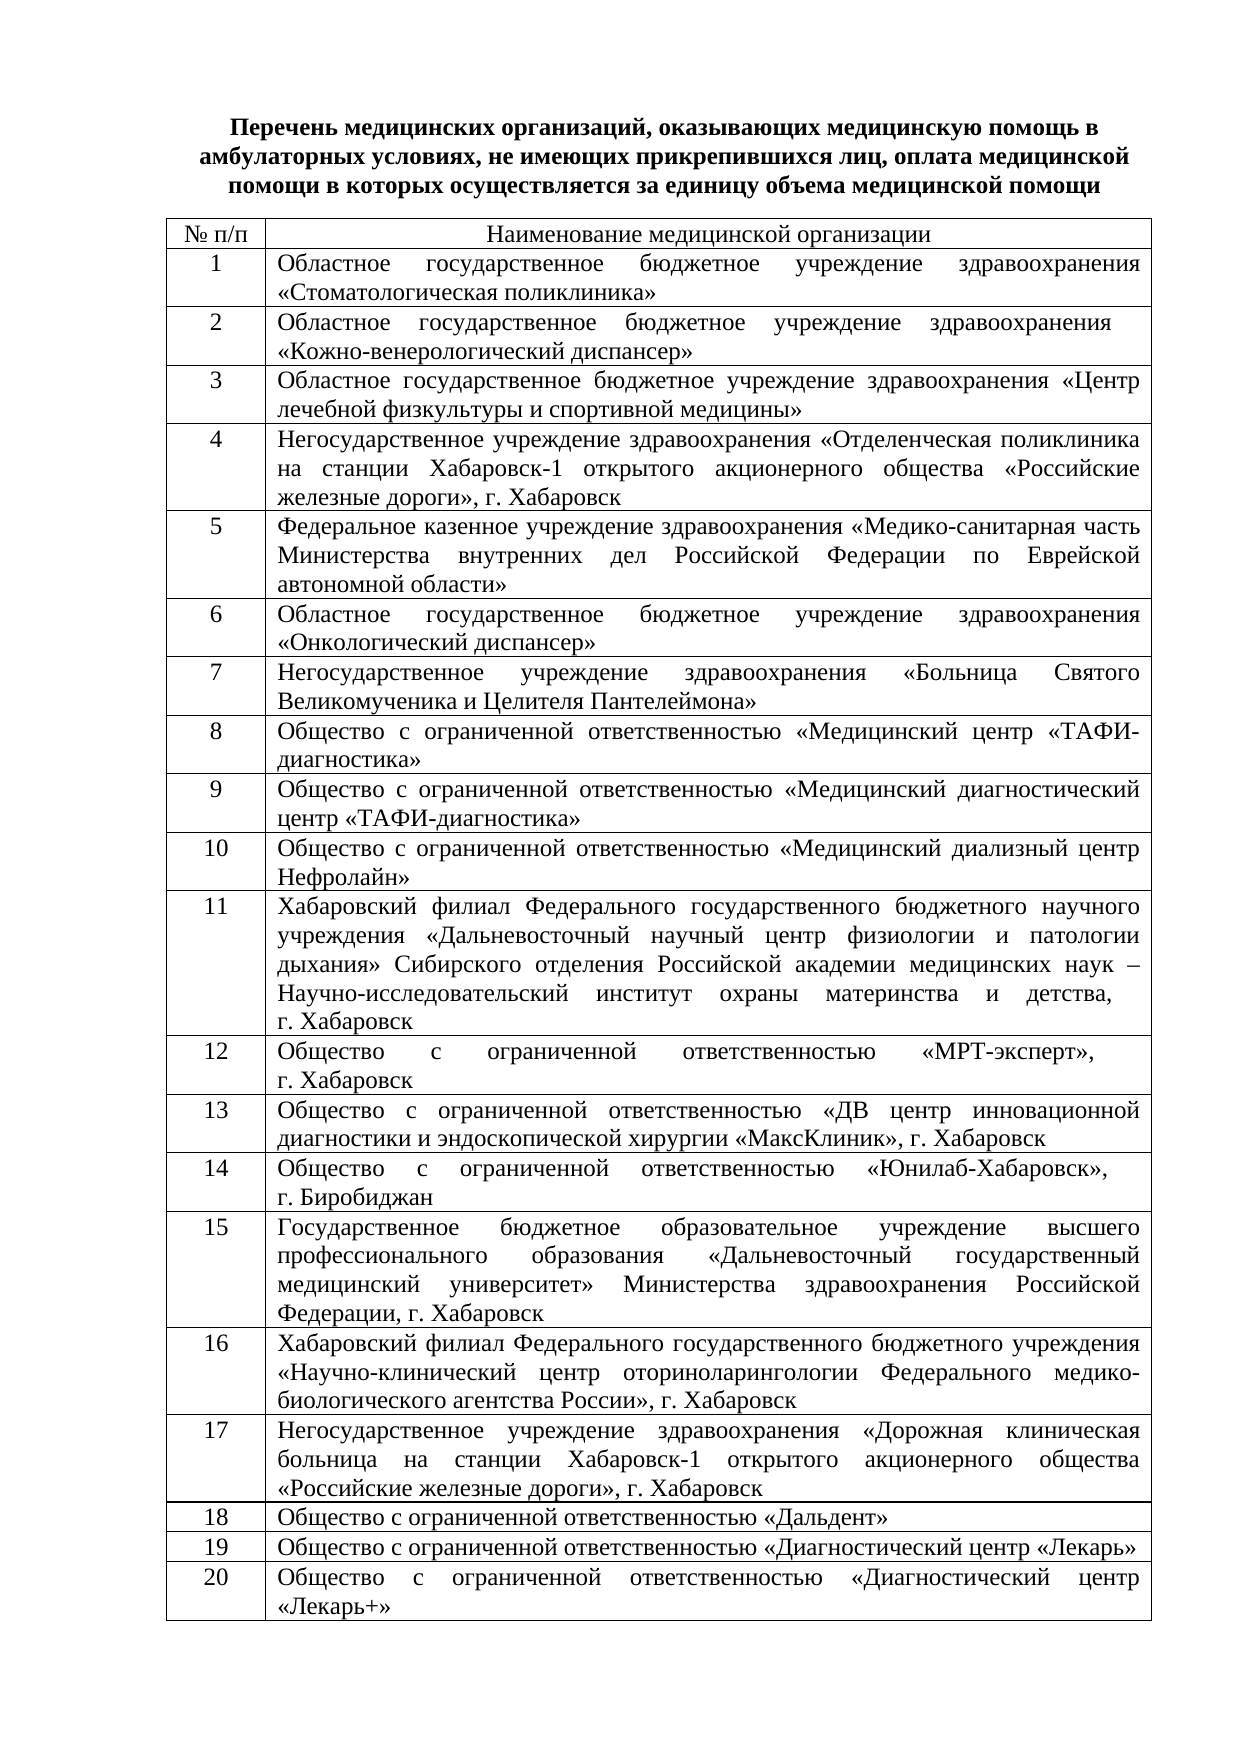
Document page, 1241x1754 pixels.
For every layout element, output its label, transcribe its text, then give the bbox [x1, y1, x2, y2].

text Перечень медицинских организаций, оказывающих медицинскую помощь в амбулаторных условиях, не имеющих прикрепившихся лиц, оплата медицинской помощи в которых осуществляется за единицу объема медицинской помощи [177, 112, 1152, 198]
table_cell 17 [167, 1415, 265, 1501]
table_cell 5 [167, 511, 265, 598]
table_cell 14 [167, 1153, 265, 1211]
table_cell Общество с ограниченной ответственностью «МРТ-эксперт», г. Хабаровск [266, 1036, 1151, 1094]
table_cell Негосударственное учреждение здравоохранения «Дорожная клиническая больница на станции Хабаровск-1 открытого акционерного общества «Российские железные дороги», г. Хабаровск [266, 1415, 1151, 1501]
table_cell Общество с ограниченной ответственностью «Юнилаб-Хабаровск», г. Биробиджан [266, 1153, 1151, 1211]
table_cell 2 [167, 307, 265, 364]
table_cell 1 [167, 249, 265, 306]
table_cell Общество с ограниченной ответственностью «Диагностический центр «Лекарь» [266, 1532, 1151, 1561]
table_cell Негосударственное учреждение здравоохранения «Отделенческая поликлиника на станции Хабаровск-1 открытого акционерного общества «Российские железные дороги», г. Хабаровск [266, 424, 1151, 510]
table_cell Областное государственное бюджетное учреждение здравоохранения «Онкологический диспансер» [266, 599, 1151, 656]
table_header Наименование медицинской организации [266, 219, 1151, 247]
table_cell Общество с ограниченной ответственностью «Медицинский диагностический центр «ТАФИ-диагностика» [266, 774, 1151, 832]
table_cell Федеральное казенное учреждение здравоохранения «Медико-санитарная часть Министерства внутренних дел Российской Федерации по Еврейской автономной области» [266, 511, 1151, 598]
table_cell Общество с ограниченной ответственностью «ДВ центр инновационной диагностики и эндоскопической хирургии «МаксКлиник», г. Хабаровск [266, 1095, 1151, 1152]
table_cell Областное государственное бюджетное учреждение здравоохранения «Стоматологическая поликлиника» [266, 249, 1151, 306]
table_cell Общество с ограниченной ответственностью «Диагностический центр «Лекарь+» [266, 1562, 1151, 1619]
table_cell Негосударственное учреждение здравоохранения «Больница Святого Великомученика и Целителя Пантелеймона» [266, 657, 1151, 715]
table_cell 16 [167, 1328, 265, 1414]
table_cell Областное государственное бюджетное учреждение здравоохранения «Кожно-венерологический диспансер» [266, 307, 1151, 364]
table_cell 4 [167, 424, 265, 510]
table_cell 3 [167, 366, 265, 423]
table_cell 10 [167, 833, 265, 890]
table_cell 19 [167, 1532, 265, 1561]
table_cell 12 [167, 1036, 265, 1094]
table_cell Областное государственное бюджетное учреждение здравоохранения «Центр лечебной физкультуры и спортивной медицины» [266, 366, 1151, 423]
table_cell Общество с ограниченной ответственностью «Медицинский центр «ТАФИ-диагностика» [266, 716, 1151, 773]
table_header № п/п [167, 219, 265, 247]
table_cell 6 [167, 599, 265, 656]
table_cell Государственное бюджетное образовательное учреждение высшего профессионального образования «Дальневосточный государственный медицинский университет» Министерства здравоохранения Российской Федерации, г. Хабаровск [266, 1212, 1151, 1327]
table_cell 13 [167, 1095, 265, 1152]
table_cell 18 [167, 1503, 265, 1531]
table_cell Хабаровский филиал Федерального государственного бюджетного научного учреждения «Дальневосточный научный центр физиологии и патологии дыхания» Сибирского отделения Российской академии медицинских наук – Научно-исследовательский институт охраны материнства и детства, г. Хабаровск [266, 891, 1151, 1035]
table_cell Общество с ограниченной ответственностью «Медицинский диализный центр Нефролайн» [266, 833, 1151, 890]
table_cell 20 [167, 1562, 265, 1619]
table_cell Хабаровский филиал Федерального государственного бюджетного учреждения «Научно-клинический центр оториноларингологии Федерального медико-биологического агентства России», г. Хабаровск [266, 1328, 1151, 1414]
table_cell 8 [167, 716, 265, 773]
table_cell 7 [167, 657, 265, 715]
table_cell Общество с ограниченной ответственностью «Дальдент» [266, 1503, 1151, 1531]
table_cell 15 [167, 1212, 265, 1327]
table_cell 9 [167, 774, 265, 832]
table_cell 11 [167, 891, 265, 1035]
